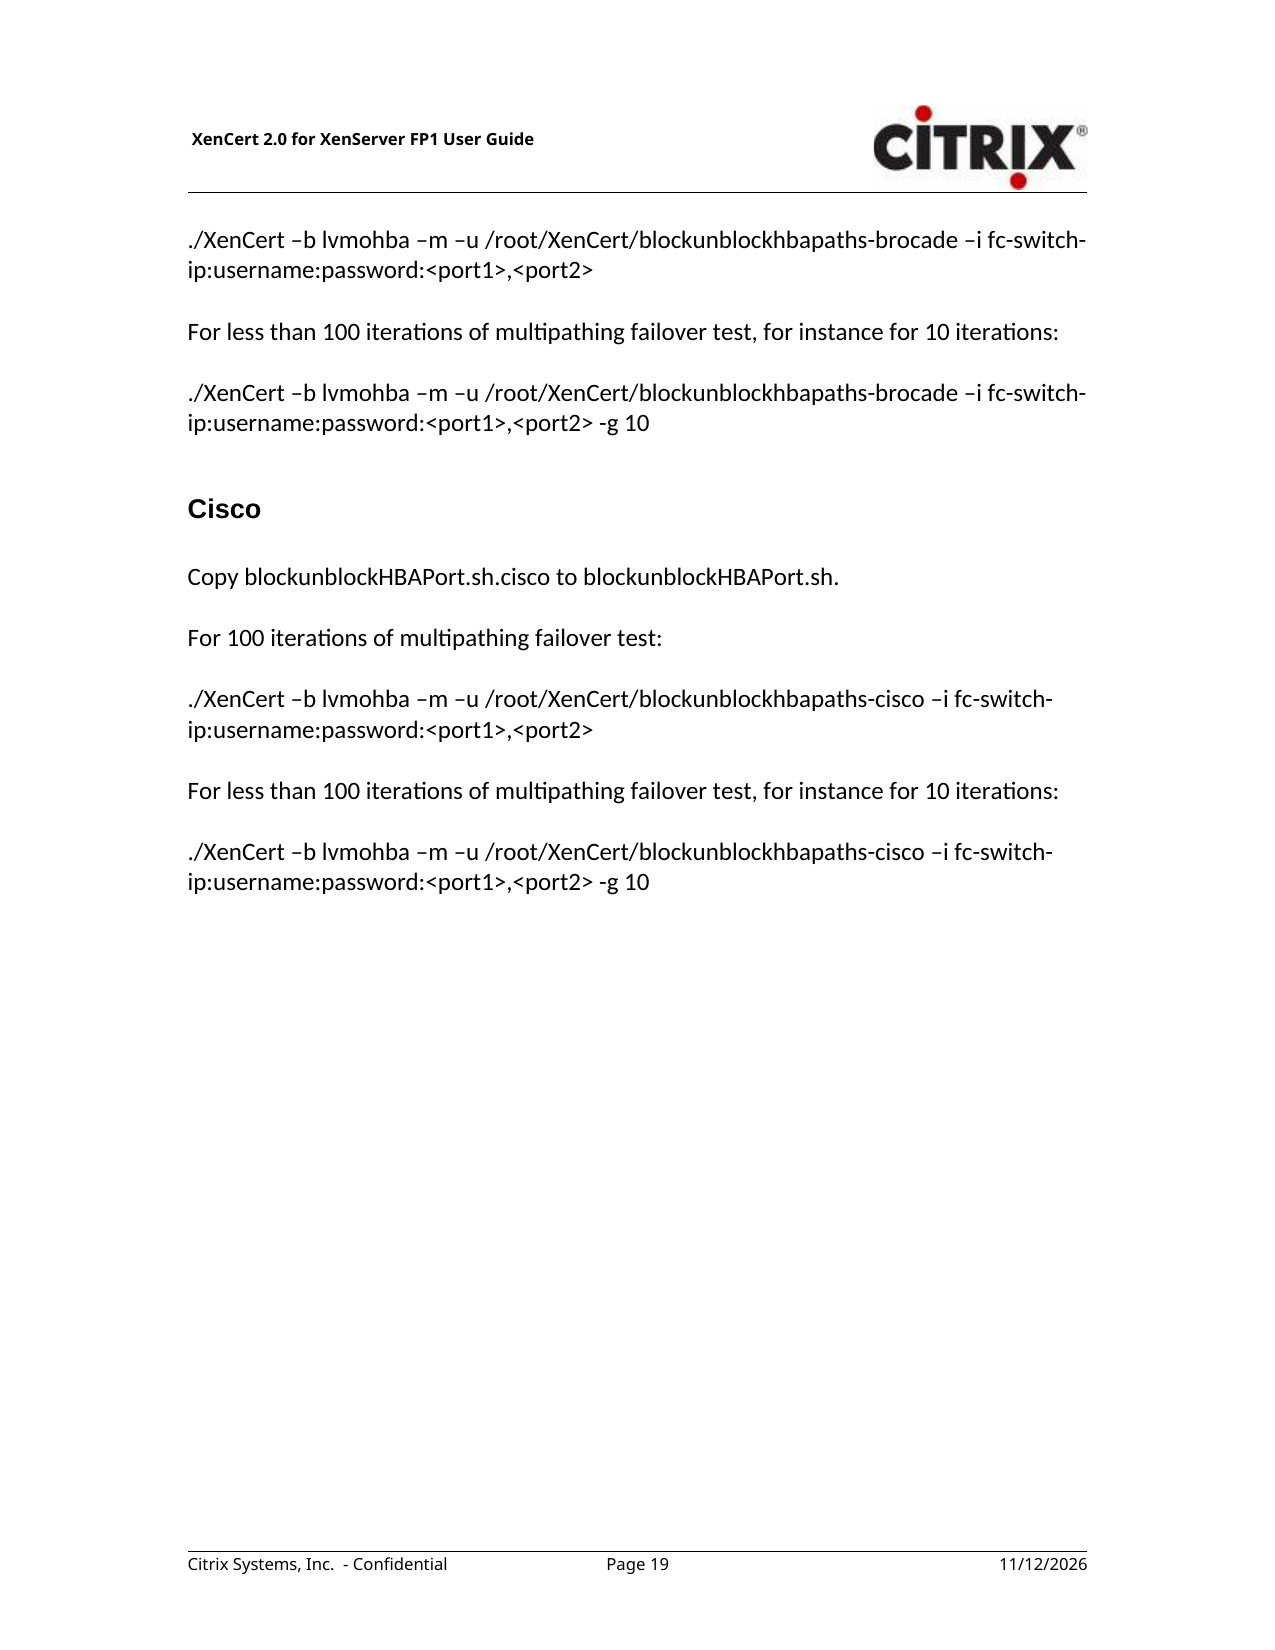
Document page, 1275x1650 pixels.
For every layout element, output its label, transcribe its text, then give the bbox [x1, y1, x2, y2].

text For less than 100 iterations of multipathing failover test, for instance for 10 iterations: [187, 775, 1087, 805]
text For 100 iterations of multipathing failover test: [187, 622, 1087, 653]
text ./XenCert –b lvmohba –m –u /root/XenCert/blockunblockhbapaths-cisco –i fc-switch-ip:username:password:<port1>,<port2> -g 10 [187, 836, 1087, 897]
subtitle Cisco [187, 493, 1087, 524]
text ./XenCert –b lvmohba –m –u /root/XenCert/blockunblockhbapaths-brocade –i fc-switch-ip:username:password:<port1>,<port2> [187, 224, 1087, 285]
text ./XenCert –b lvmohba –m –u /root/XenCert/blockunblockhbapaths-brocade –i fc-switch-ip:username:password:<port1>,<port2> -g 10 [187, 377, 1087, 438]
text ./XenCert –b lvmohba –m –u /root/XenCert/blockunblockhbapaths-cisco –i fc-switch-ip:username:password:<port1>,<port2> [187, 683, 1087, 744]
text Copy blockunblockHBAPort.sh.cisco to blockunblockHBAPort.sh. [187, 561, 1087, 592]
picture [873, 105, 1088, 190]
text For less than 100 iterations of multipathing failover test, for instance for 10 iterations: [187, 316, 1087, 346]
